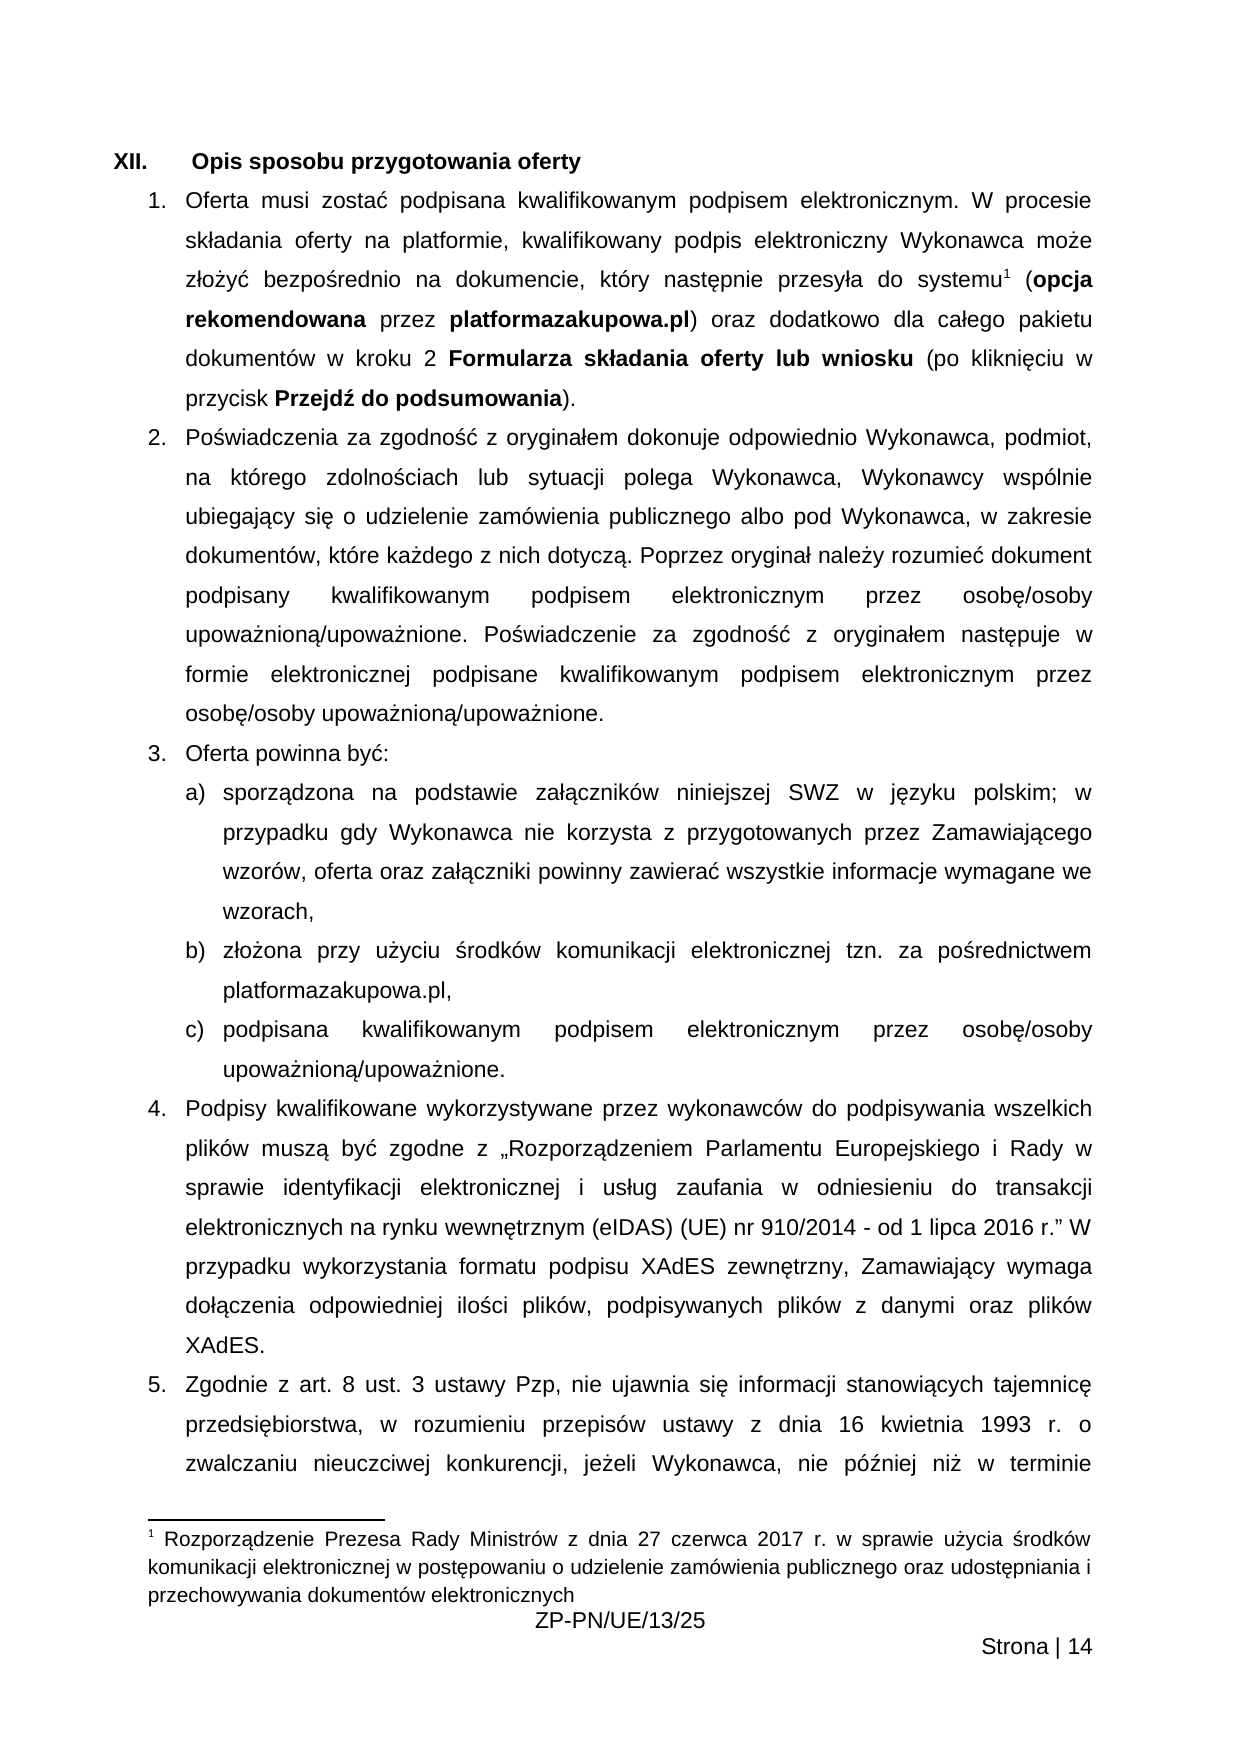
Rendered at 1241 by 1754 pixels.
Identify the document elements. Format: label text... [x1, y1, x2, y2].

list Opis sposobu przygotowania oferty [148, 148, 1093, 174]
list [148, 1371, 1093, 1477]
list podpisana kwalifikowanym podpisem elektronicznym przez osobę/osoby upoważnioną/upoważnione. [185, 1016, 1093, 1082]
list Podpisy kwalifikowane wykorzystywane przez wykonawców do podpisywania wszelkich plików muszą być zgodne z „Rozporządzeniem Parlamentu Europejskiego i Rady w sprawie identyfikacji elektronicznej i usług zaufania w odniesieniu do transakcji elektronicznych na rynku wewnętrznym (eIDAS) (UE) nr 910/2014 - od 1 lipca 2016 r.” W przypadku wykorzystania formatu podpisu XAdES zewnętrzny, Zamawiający wymaga dołączenia odpowiedniej ilości plików, podpisywanych plików z danymi oraz plików XAdES. [148, 1095, 1093, 1358]
list sporządzona na podstawie załączników niniejszej SWZ w języku polskim; w przypadku gdy Wykonawca nie korzysta z przygotowanych przez Zamawiającego wzorów, oferta oraz załączniki powinny zawierać wszystkie informacje wymagane we wzorach, [185, 779, 1093, 924]
list Poświadczenia za zgodność z oryginałem dokonuje odpowiednio Wykonawca, podmiot, na którego zdolnościach lub sytuacji polega Wykonawca, Wykonawcy wspólnie ubiegający się o udzielenie zamówienia publicznego albo pod Wykonawca, w zakresie dokumentów, które każdego z nich dotyczą. Poprzez oryginał należy rozumieć dokument podpisany kwalifikowanym podpisem elektronicznym przez osobę/osoby upoważnioną/upoważnione. Poświadczenie za zgodność z oryginałem następuje w formie elektronicznej podpisane kwalifikowanym podpisem elektronicznym przez osobę/osoby upoważnioną/upoważnione. [148, 424, 1093, 727]
list Oferta powinna być: [148, 740, 1093, 766]
list złożona przy użyciu środków komunikacji elektronicznej tzn. za pośrednictwem platformazakupowa.pl, [185, 937, 1093, 1003]
list Oferta musi zostać podpisana kwalifikowanym podpisem elektronicznym. W procesie składania oferty na platformie, kwalifikowany podpis elektroniczny Wykonawca może złożyć bezpośrednio na dokumencie, który następnie przesyła do systemu (opcja rekomendowana przez platformazakupowa.pl) oraz dodatkowo dla całego pakietu dokumentów w kroku 2 Formularza składania oferty lub wniosku (po kliknięciu w przycisk Przejdź do podsumowania). [148, 187, 1093, 411]
